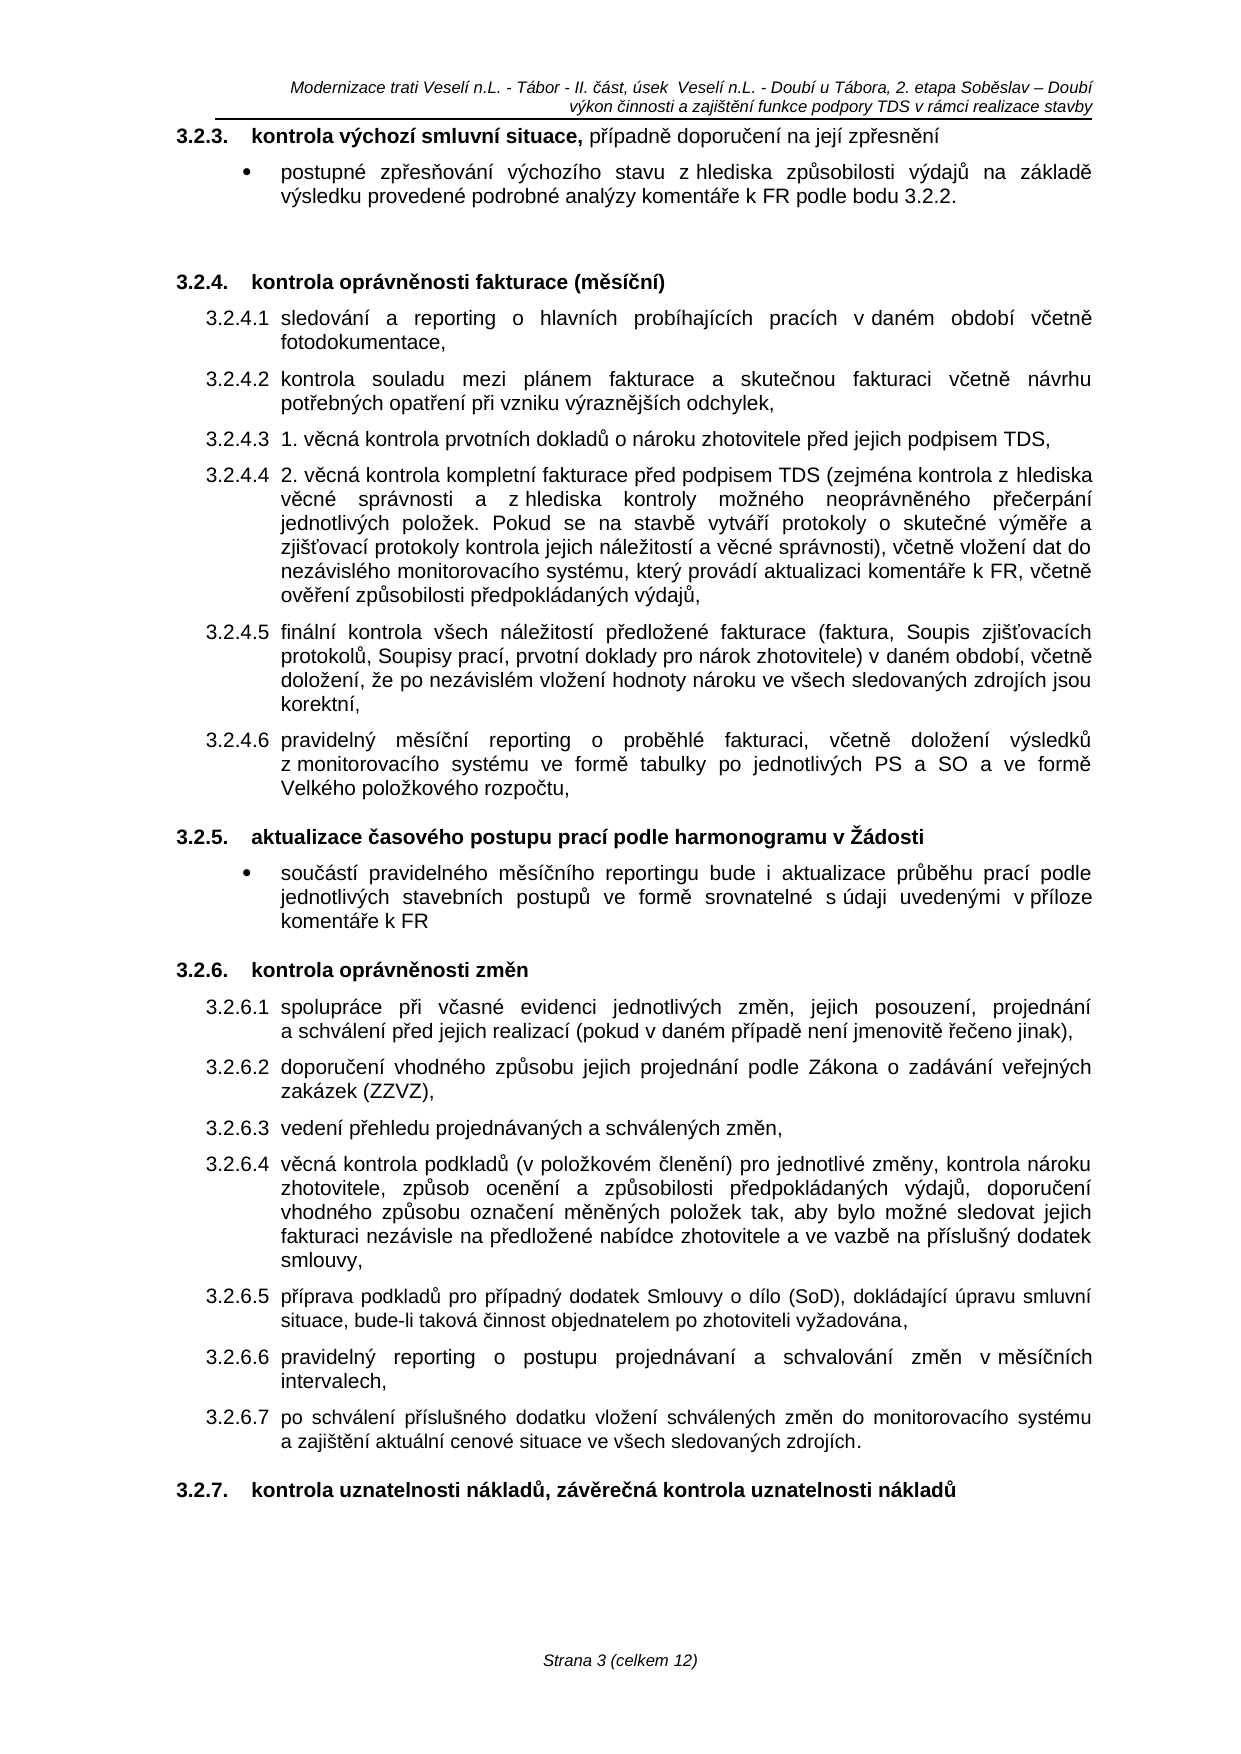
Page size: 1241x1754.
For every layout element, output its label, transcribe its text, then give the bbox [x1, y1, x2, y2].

list aktualizace časového postupu prací podle harmonogramu v Žádosti [176, 825, 1092, 849]
list finální kontrola všech náležitostí předložené fakturace (faktura, Soupis zjišťovacích protokolů, Soupisy prací, prvotní doklady pro nárok zhotovitele) v daném období, včetně doložení, že po nezávislém vložení hodnoty nároku ve všech sledovaných zdrojích jsou korektní, [206, 619, 1092, 715]
list kontrola souladu mezi plánem fakturace a skutečnou fakturaci včetně návrhu potřebných opatření při vzniku výraznějších odchylek, [206, 366, 1092, 414]
list příprava podkladů pro případný dodatek Smlouvy o dílo (SoD), dokládající úpravu smluvní situace, bude-li taková činnost objednatelem po zhotoviteli vyžadována, [206, 1284, 1092, 1332]
list vedení přehledu projednávaných a schválených změn, [206, 1115, 1092, 1139]
list doporučení vhodného způsobu jejich projednání podle Zákona o zadávání veřejných zakázek (ZZVZ), [206, 1055, 1092, 1103]
list pravidelný reporting o postupu projednávaní a schvalování změn v měsíčních intervalech, [206, 1344, 1092, 1392]
list kontrola oprávněnosti změn [176, 958, 1092, 982]
list po schválení příslušného dodatku vložení schválených změn do monitorovacího systému a zajištění aktuální cenové situace ve všech sledovaných zdrojích. [206, 1405, 1092, 1453]
list postupné zpřesňování výchozího stavu z hlediska způsobilosti výdajů na základě výsledku provedené podrobné analýzy komentáře k FR podle bodu 3.2.2. [243, 160, 1092, 208]
list 2. věcná kontrola kompletní fakturace před podpisem TDS (zejména kontrola z hlediska věcné správnosti a z hlediska kontroly možného neoprávněného přečerpání jednotlivých položek. Pokud se na stavbě vytváří protokoly o skutečné výměře a zjišťovací protokoly kontrola jejich náležitostí a věcné správnosti), včetně vložení dat do nezávislého monitorovacího systému, který provádí aktualizaci komentáře k FR, včetně ověření způsobilosti předpokládaných výdajů, [206, 463, 1092, 607]
list kontrola uznatelnosti nákladů, závěrečná kontrola uznatelnosti nákladů [176, 1478, 1092, 1502]
list součástí pravidelného měsíčního reportingu bude i aktualizace průběhu prací podle jednotlivých stavebních postupů ve formě srovnatelné s údaji uvedenými v příloze komentáře k FR [243, 861, 1092, 933]
list věcná kontrola podkladů (v položkovém členění) pro jednotlivé změny, kontrola nároku zhotovitele, způsob ocenění a způsobilosti předpokládaných výdajů, doporučení vhodného způsobu označení měněných položek tak, aby bylo možné sledovat jejich fakturaci nezávisle na předložené nabídce zhotovitele a ve vazbě na příslušný dodatek smlouvy, [206, 1152, 1092, 1272]
list sledování a reporting o hlavních probíhajících pracích v daném období včetně fotodokumentace, [206, 306, 1092, 354]
list kontrola oprávněnosti fakturace (měsíční) [176, 269, 1092, 293]
list spolupráce při včasné evidenci jednotlivých změn, jejich posouzení, projednání a schválení před jejich realizací (pokud v daném případě není jmenovitě řečeno jinak), [206, 994, 1092, 1042]
list pravidelný měsíční reporting o proběhlé fakturaci, včetně doložení výsledků z monitorovacího systému ve formě tabulky po jednotlivých PS a SO a ve formě Velkého položkového rozpočtu, [206, 728, 1092, 800]
list kontrola výchozí smluvní situace, případně doporučení na její zpřesnění [176, 123, 1092, 147]
list 1. věcná kontrola prvotních dokladů o nároku zhotovitele před jejich podpisem TDS, [206, 427, 1092, 451]
